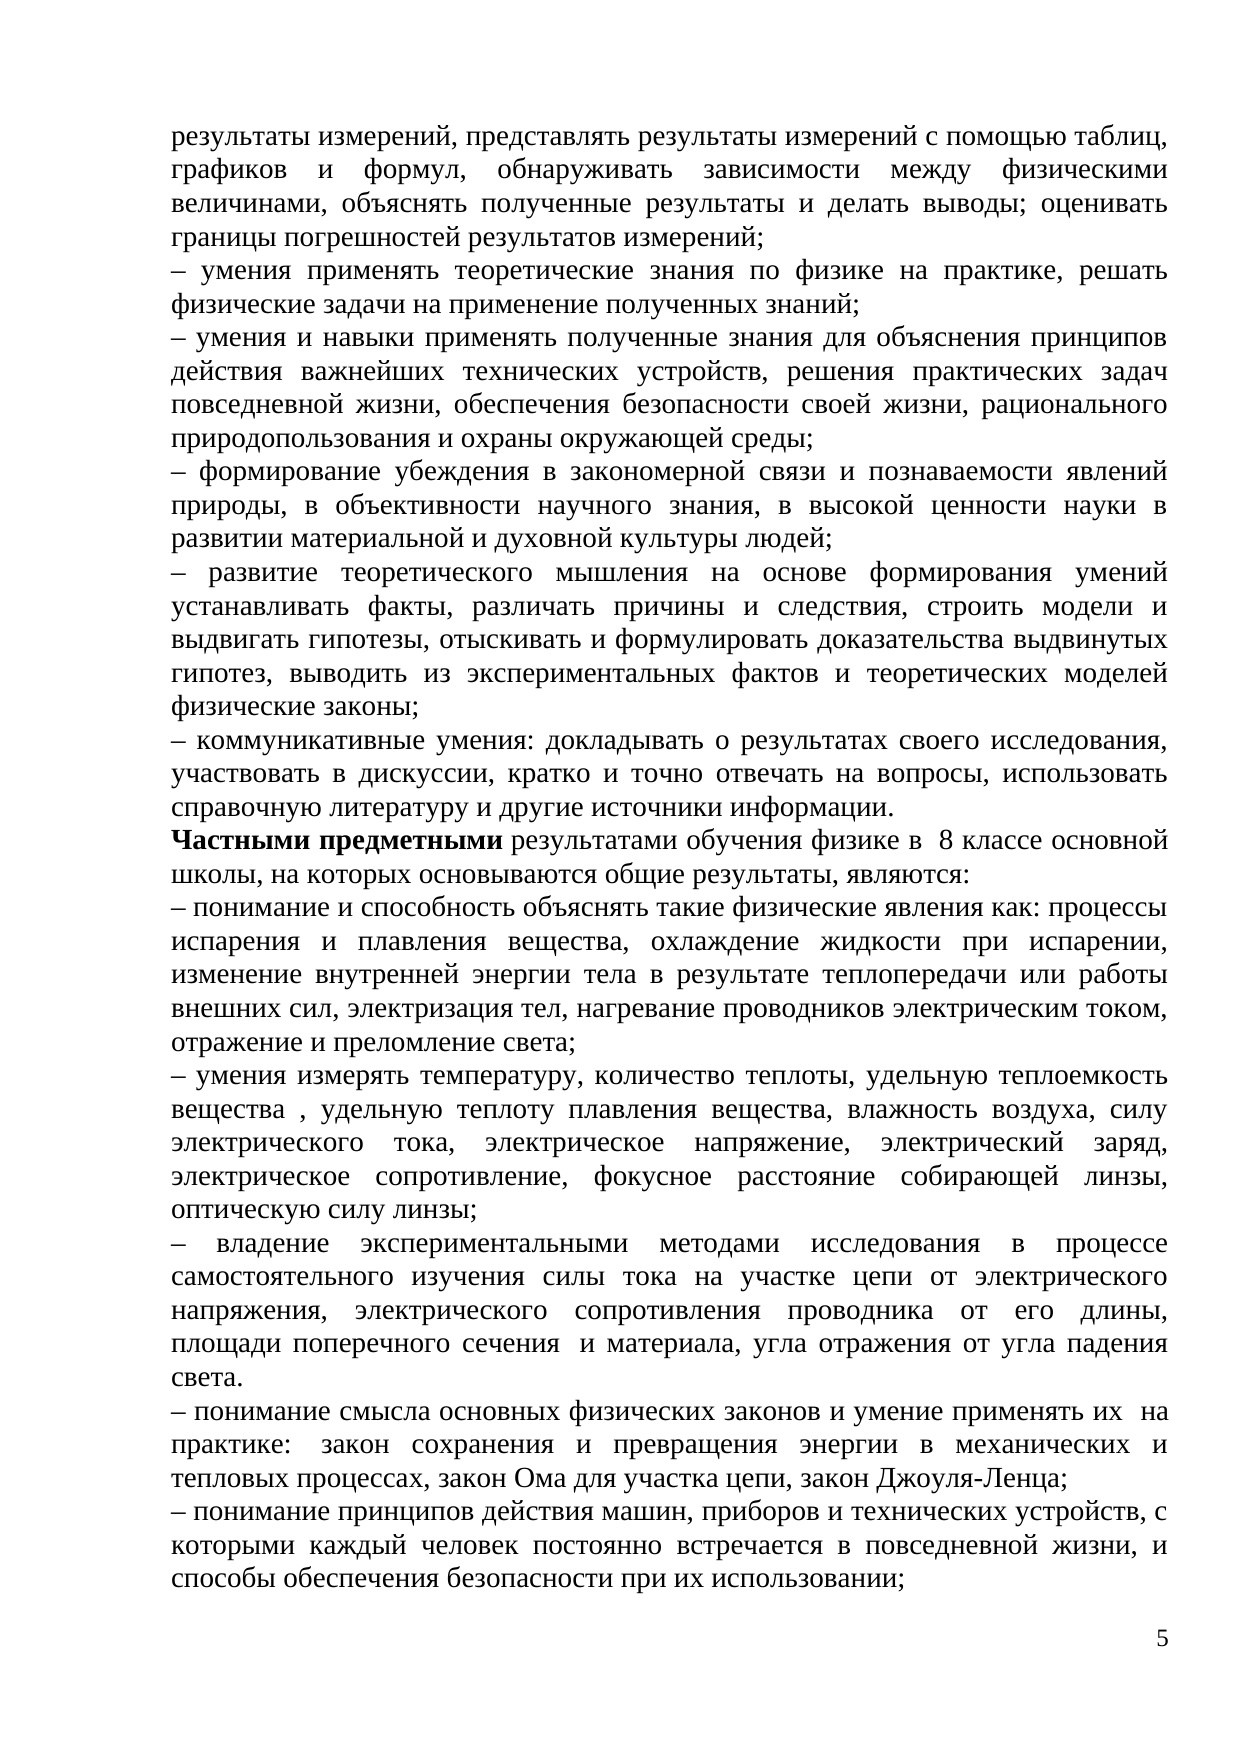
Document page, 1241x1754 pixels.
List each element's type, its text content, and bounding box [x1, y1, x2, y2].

text – умения и навыки применять полученные знания для объяснения принципов действия важнейших технических устройств, решения практических задач повседневной жизни, обеспечения безопасности своей жизни, рационального природопользования и охраны окружающей среды; [171, 319, 1169, 453]
text – понимание смысла основных физических законов и умение применять их на практике: закон сохранения и превращения энергии в механических и тепловых процессах, закон Ома для участка цепи, закон Джоуля-Ленца; [171, 1393, 1169, 1493]
text – развитие теоретического мышления на основе формирования умений устанавливать факты, различать причины и следствия, строить модели и выдвигать гипотезы, отыскивать и формулировать доказательства выдвинутых гипотез, выводить из экспериментальных фактов и теоретических моделей физические законы; [171, 554, 1169, 722]
text – умения измерять температуру, количество теплоты, удельную теплоемкость вещества , удельную теплоту плавления вещества, влажность воздуха, силу электрического тока, электрическое напряжение, электрический заряд, электрическое сопротивление, фокусное расстояние собирающей линзы, оптическую силу линзы; [171, 1057, 1169, 1225]
text – коммуникативные умения: докладывать о результатах своего исследования, участвовать в дискуссии, кратко и точно отвечать на вопросы, использовать справочную литературу и другие источники информации. [171, 722, 1169, 822]
text – понимание принципов действия машин, приборов и технических устройств, с которыми каждый человек постоянно встречается в повседневной жизни, и способы обеспечения безопасности при их использовании; [171, 1493, 1169, 1594]
text – владение экспериментальными методами исследования в процессе самостоятельного изучения силы тока на участке цепи от электрического напряжения, электрического сопротивления проводника от его длины, площади поперечного сечения и материала, угла отражения от угла падения света. [171, 1225, 1169, 1393]
text – понимание и способность объяснять такие физические явления как: процессы испарения и плавления вещества, охлаждение жидкости при испарении, изменение внутренней энергии тела в результате теплопередачи или работы внешних сил, электризация тел, нагревание проводников электрическим током, отражение и преломление света; [171, 889, 1169, 1057]
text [171, 118, 1169, 252]
text Частными предметными результатами обучения физике в 8 классе основной школы, на которых основываются общие результаты, являются: [171, 822, 1169, 889]
text – умения применять теоретические знания по физике на практике, решать физические задачи на применение полученных знаний; [171, 252, 1169, 319]
text – формирование убеждения в закономерной связи и познаваемости явлений природы, в объективности научного знания, в высокой ценности науки в развитии материальной и духовной культуры людей; [171, 453, 1169, 554]
